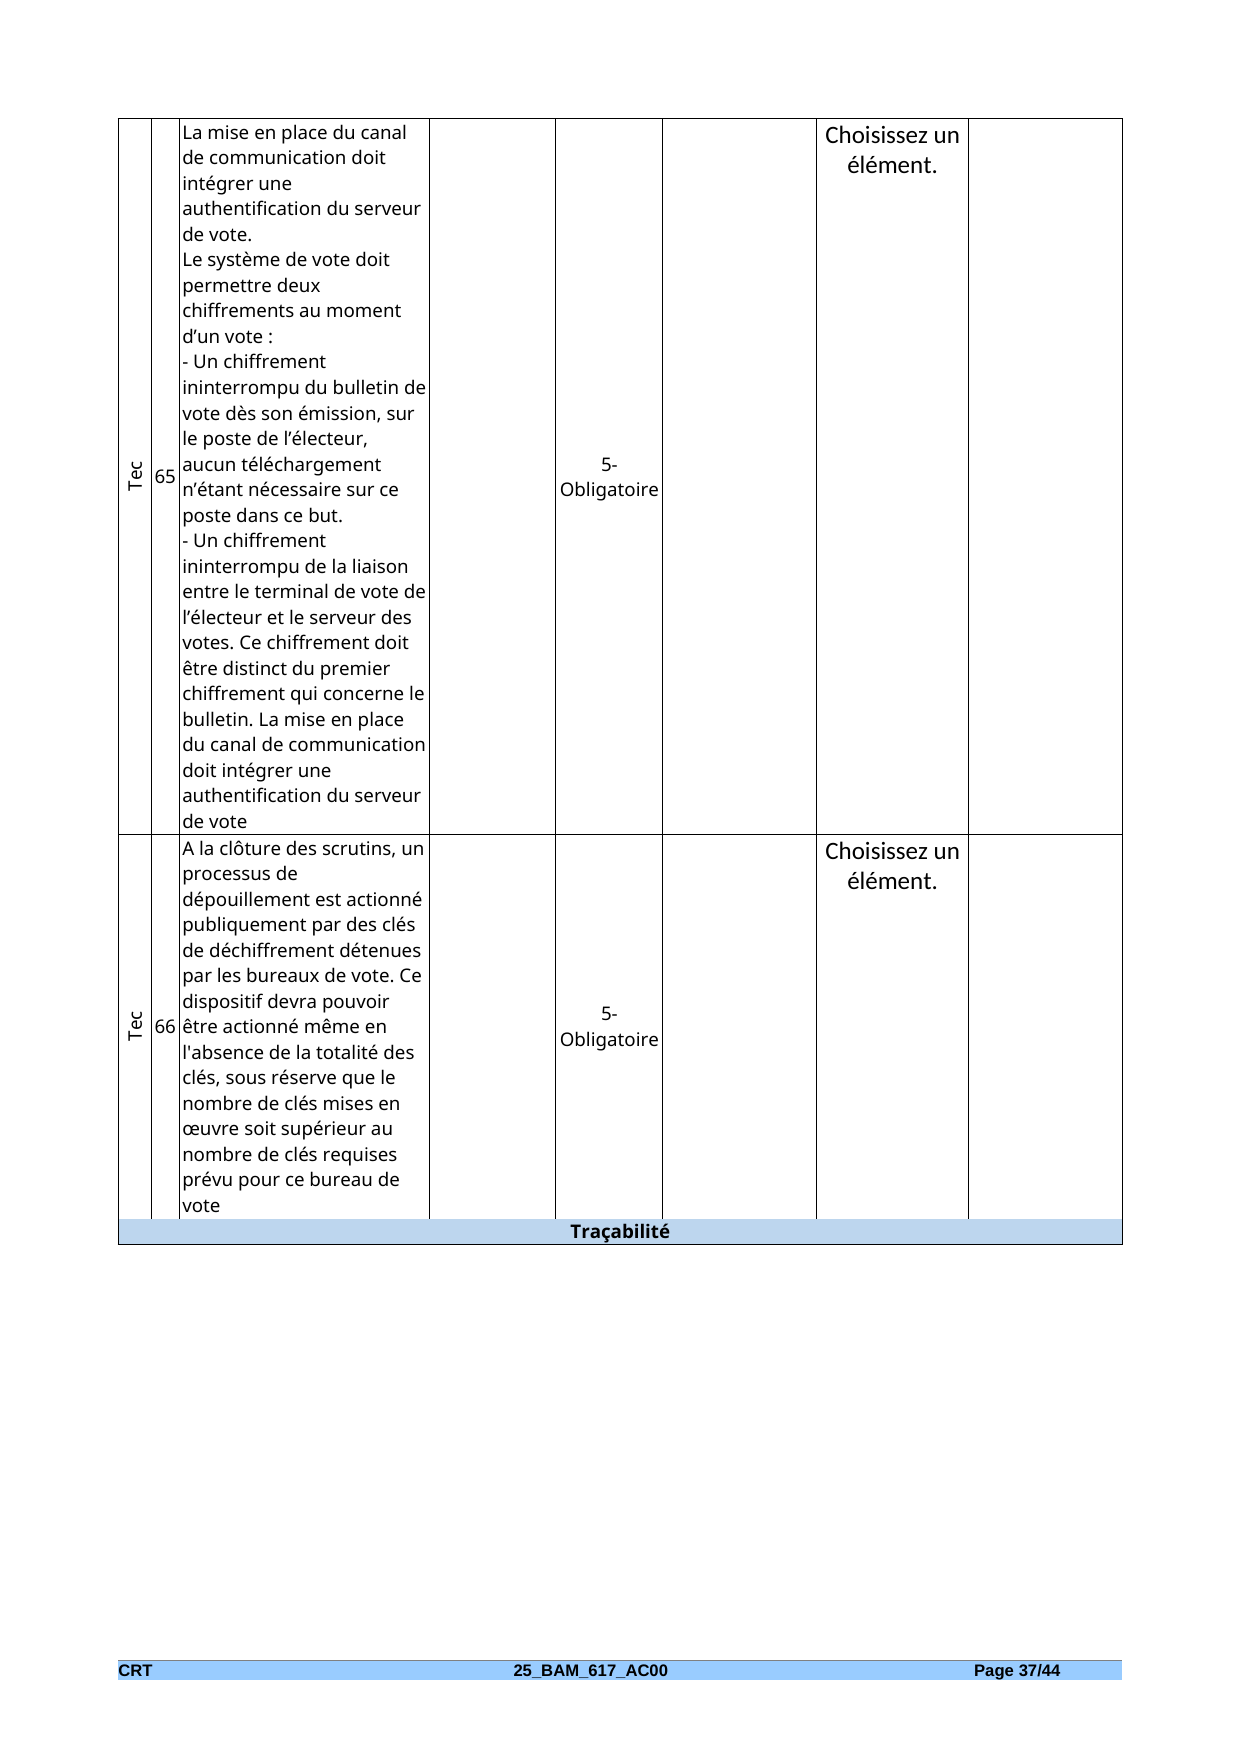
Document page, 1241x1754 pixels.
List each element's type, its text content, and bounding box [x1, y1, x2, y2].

table_cell [430, 835, 555, 1218]
table_cell [663, 835, 816, 1218]
table_cell 5- Obligatoire [556, 835, 662, 1218]
table_cell 5- Obligatoire [556, 119, 662, 834]
table_cell [663, 119, 816, 834]
table_cell [969, 835, 1122, 1218]
table_cell Tec [119, 119, 151, 834]
table_cell Tec [119, 835, 151, 1218]
table_cell Traçabilité [119, 1219, 1122, 1244]
table_cell 66 [152, 835, 179, 1218]
table_cell A la clôture des scrutins, un processus de dépouillement est actionné publiquement par des clés de déchiffrement détenues par les bureaux de vote. Ce dispositif devra pouvoir être actionné même en l'absence de la totalité des clés, sous réserve que le nombre de clés mises en œuvre soit supérieur au nombre de clés requises prévu pour ce bureau de vote [180, 835, 429, 1218]
table_cell 65 [152, 119, 179, 834]
table_cell [430, 119, 555, 834]
table_cell La mise en place du canal de communication doit intégrer une authentification du serveur de vote. Le système de vote doit permettre deux chiffrements au moment d’un vote : - Un chiffrement ininterrompu du bulletin de vote dès son émission, sur le poste de l’électeur, aucun téléchargement n’étant nécessaire sur ce poste dans ce but. - Un chiffrement ininterrompu de la liaison entre le terminal de vote de l’électeur et le serveur des votes. Ce chiffrement doit être distinct du premier chiffrement qui concerne le bulletin. La mise en place du canal de communication doit intégrer une authentification du serveur de vote [180, 119, 429, 834]
table_cell [969, 119, 1122, 834]
